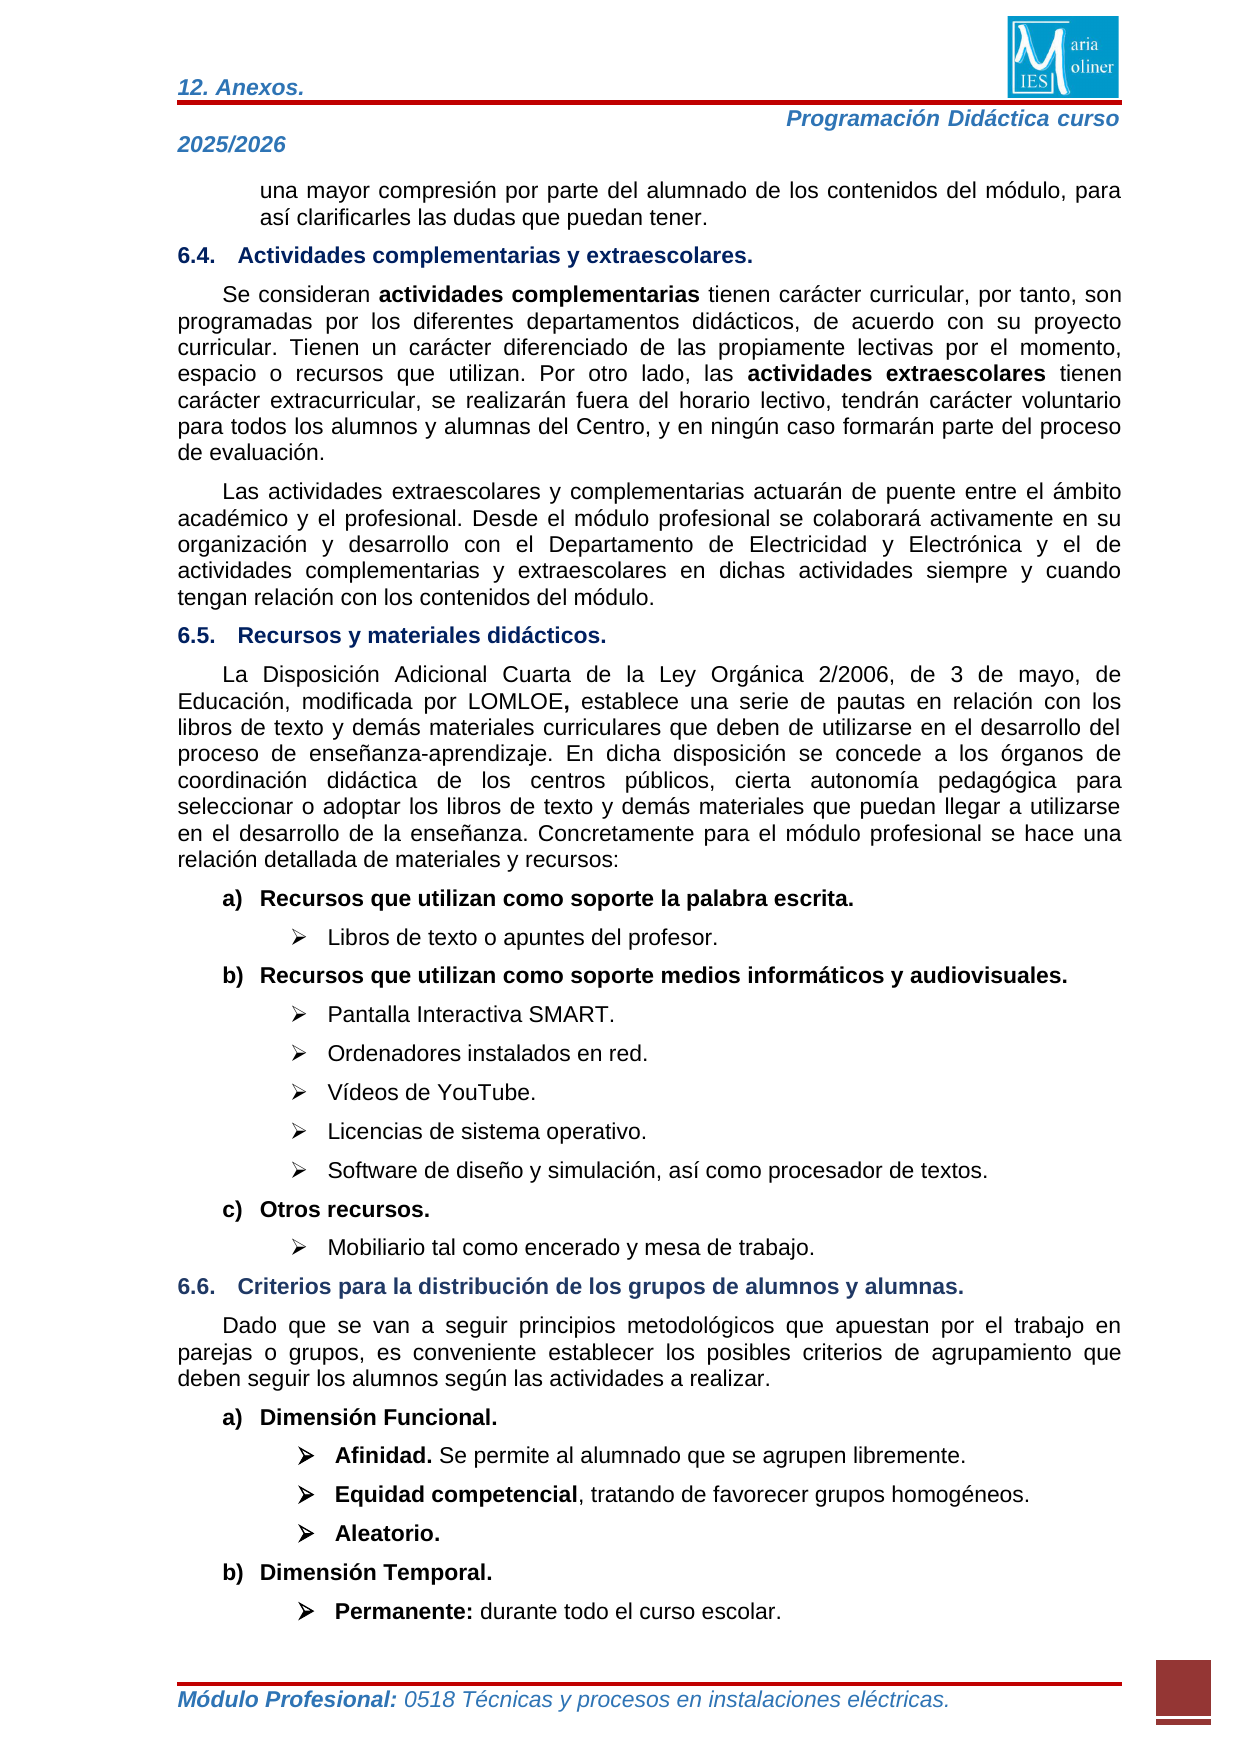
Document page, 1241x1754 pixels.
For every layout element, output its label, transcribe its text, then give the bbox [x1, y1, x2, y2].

list Software de diseño y simulación, así como procesador de textos. [290, 1157, 1122, 1183]
list Dimensión Funcional. [222, 1404, 1122, 1430]
list Recursos que utilizan como soporte la palabra escrita. [222, 885, 1122, 911]
picture [1092, 65, 1098, 72]
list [222, 177, 1122, 230]
picture [1072, 42, 1078, 49]
list Dimensión Temporal. [222, 1559, 1122, 1585]
text La Disposición Adicional Cuarta de la Ley Orgánica 2/2006, de 3 de mayo, de Educación, modificada por LOMLOE, establece una serie de pautas en relación con los libros de texto y demás materiales curriculares que deben de utilizarse en el desarrollo del proceso de enseñanza-aprendizaje. En dicha disposición se concede a los órganos de coordinación didáctica de los centros públicos, cierta autonomía pedagógica para seleccionar o adoptar los libros de texto y demás materiales que puedan llegar a utilizarse en el desarrollo de la enseñanza. Concretamente para el módulo profesional se hace una relación detallada de materiales y recursos: [177, 661, 1122, 872]
list Permanente: durante todo el curso escolar. [297, 1598, 1122, 1624]
list Aleatorio. [297, 1520, 1122, 1547]
list Mobiliario tal como encerado y mesa de trabajo. [290, 1234, 1122, 1261]
list Recursos que utilizan como soporte medios informáticos y audiovisuales. [222, 962, 1122, 989]
list Ordenadores instalados en red. [290, 1040, 1122, 1066]
text Se consideran actividades complementarias tienen carácter curricular, por tanto, son programadas por los diferentes departamentos didácticos, de acuerdo con su proyecto curricular. Tienen un carácter diferenciado de las propiamente lectivas por el momento, espacio o recursos que utilizan. Por otro lado, las actividades extraescolares tienen carácter extracurricular, se realizarán fuera del horario lectivo, tendrán carácter voluntario para todos los alumnos y alumnas del Centro, y en ningún caso formarán parte del proceso de evaluación. [177, 281, 1122, 466]
text Las actividades extraescolares y complementarias actuarán de puente entre el ámbito académico y el profesional. Desde el módulo profesional se colaborará activamente en su organización y desarrollo con el Departamento de Electricidad y Electrónica y el de actividades complementarias y extraescolares en dichas actividades siempre y cuando tengan relación con los contenidos del módulo. [177, 478, 1122, 610]
subtitle Recursos y materiales didácticos. [177, 622, 1122, 649]
list Afinidad. Se permite al alumnado que se agrupen libremente. [297, 1442, 1122, 1469]
list Libros de texto o apuntes del profesor. [290, 923, 1122, 950]
subtitle Criterios para la distribución de los grupos de alumnos y alumnas. [177, 1273, 1122, 1299]
list Equidad competencial, tratando de favorecer grupos homogéneos. [297, 1481, 1122, 1508]
picture [1013, 22, 1070, 95]
text Dado que se van a seguir principios metodológicos que apuestan por el trabajo en parejas o grupos, es conveniente establecer los posibles criterios de agrupamiento que deben seguir los alumnos según las actividades a realizar. [177, 1312, 1122, 1391]
picture [1087, 43, 1097, 50]
list Vídeos de YouTube. [290, 1079, 1122, 1105]
list Otros recursos. [222, 1196, 1122, 1222]
list Pantalla Interactiva SMART. [290, 1001, 1122, 1028]
list Licencias de sistema operativo. [290, 1118, 1122, 1144]
subtitle Actividades complementarias y extraescolares. [177, 242, 1122, 269]
